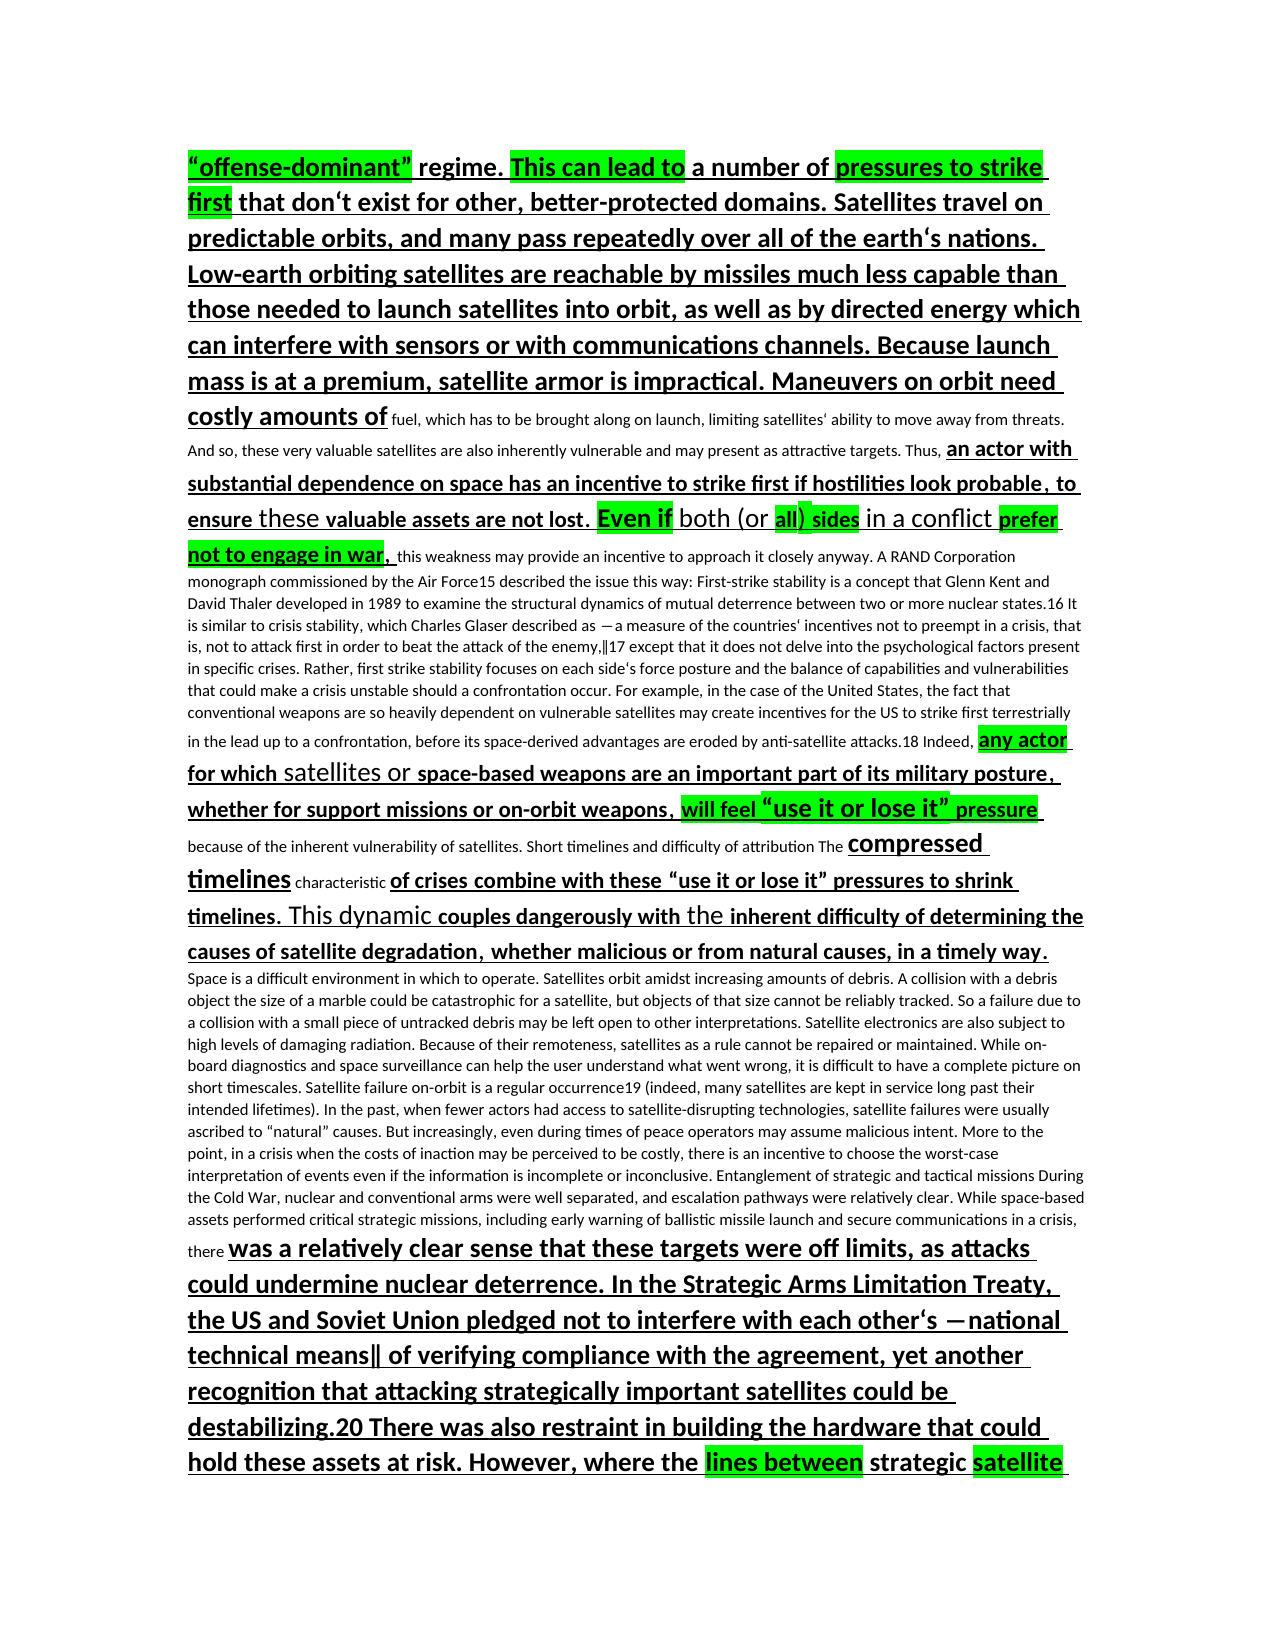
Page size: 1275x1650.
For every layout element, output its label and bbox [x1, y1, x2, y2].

text [187, 150, 1087, 1478]
